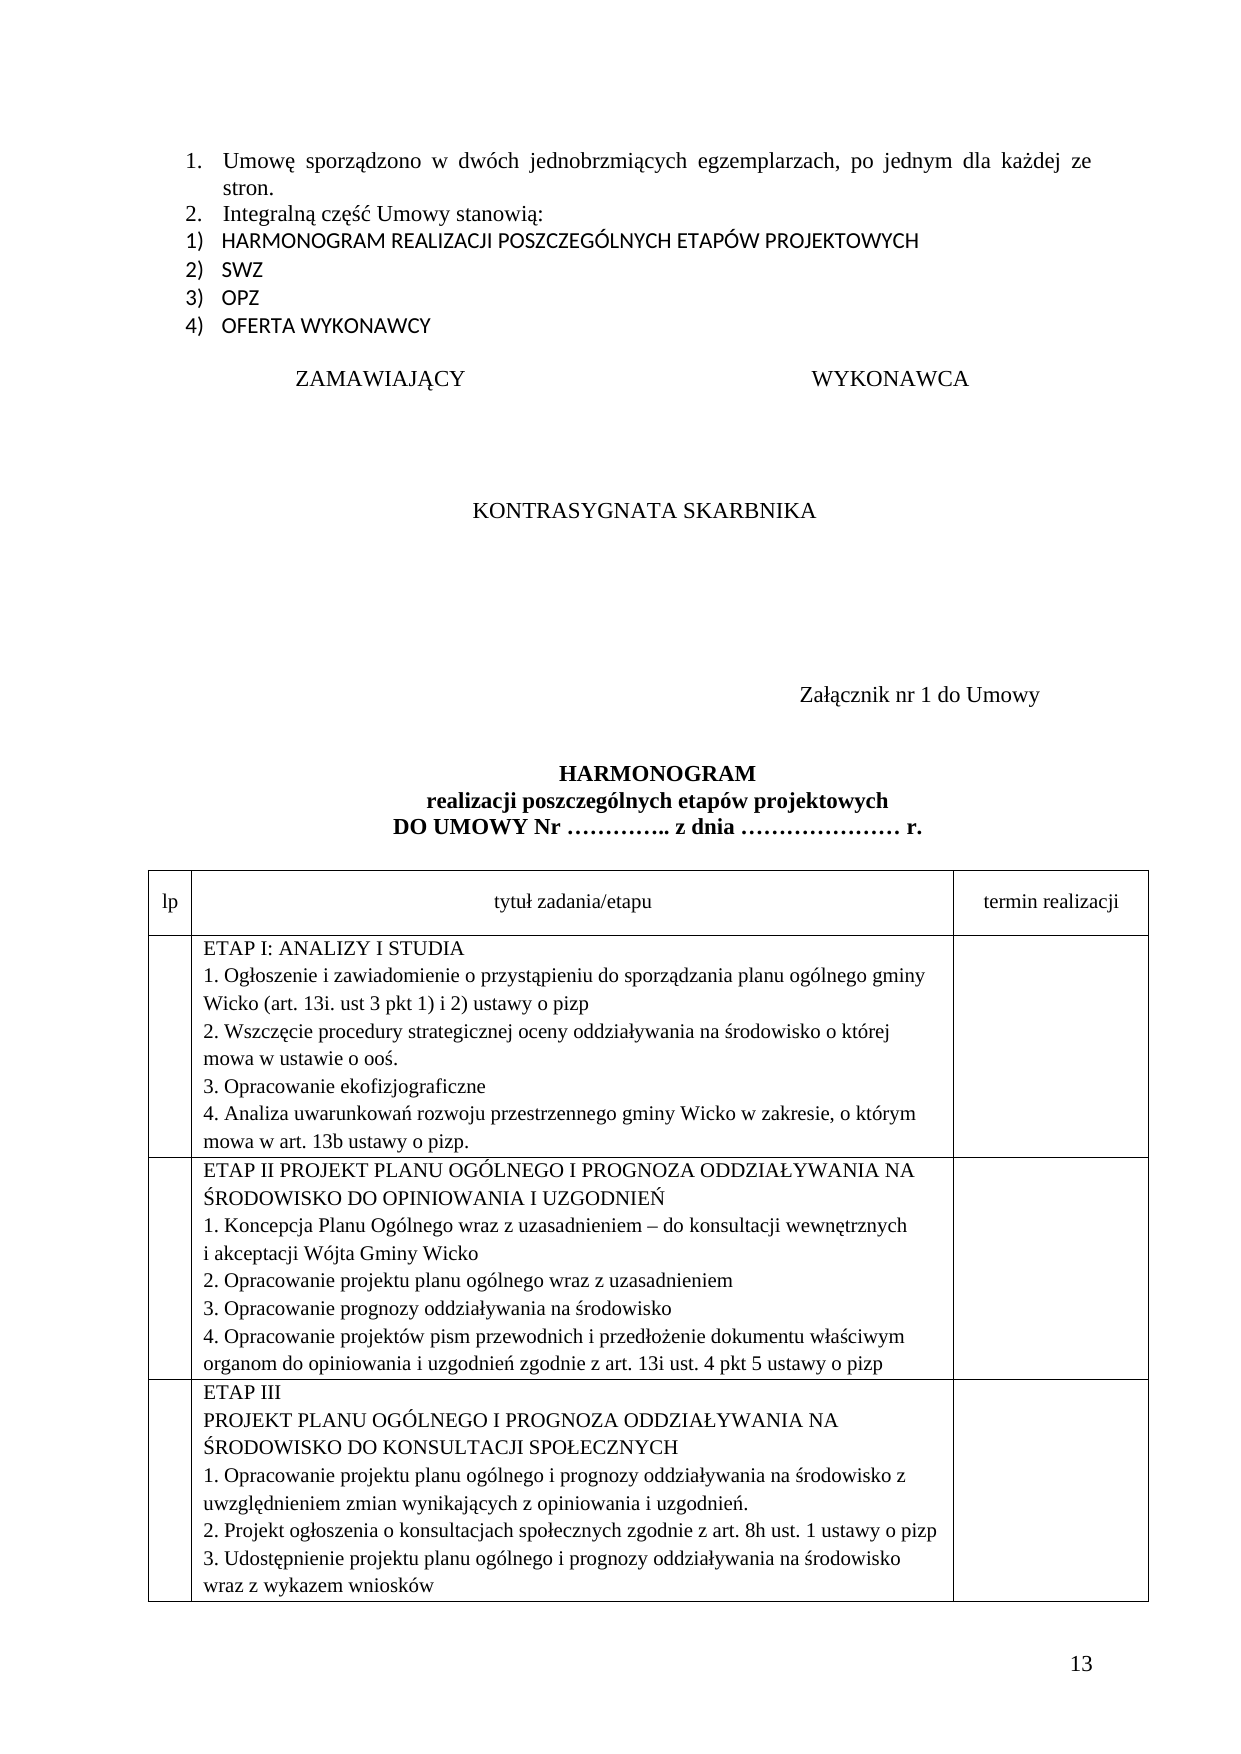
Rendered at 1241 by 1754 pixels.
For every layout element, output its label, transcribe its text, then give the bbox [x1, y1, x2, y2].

table_header lp [149, 871, 191, 935]
table_cell [149, 936, 191, 1157]
list Integralną część Umowy stanowią: [185, 200, 1093, 227]
table_cell [149, 1380, 191, 1601]
list HARMONOGRAM REALIZACJI POSZCZEGÓLNYCH ETAPÓW PROJEKTOWYCH [185, 227, 1093, 255]
table_header termin realizacji [954, 871, 1148, 935]
list OFERTA WYKONAWCY [185, 311, 1093, 339]
list SWZ [185, 255, 1093, 283]
table_cell [954, 936, 1148, 1157]
table_cell [149, 1158, 191, 1379]
text realizacji poszczególnych etapów projektowych [148, 787, 1093, 813]
table_cell ETAP II PROJEKT PLANU OGÓLNEGO I PROGNOZA ODDZIAŁYWANIA NA ŚRODOWISKO DO OPINIOWANIA I UZGODNIEŃ 1. Koncepcja Planu Ogólnego wraz z uzasadnieniem – do konsultacji wewnętrznych i akceptacji Wójta Gminy Wicko 2. Opracowanie projektu planu ogólnego wraz z uzasadnieniem 3. Opracowanie prognozy oddziaływania na środowisko 4. Opracowanie projektów pism przewodnich i przedłożenie dokumentu właściwym organom do opiniowania i uzgodnień zgodnie z art. 13i ust. 4 pkt 5 ustawy o pizp [192, 1158, 953, 1379]
text DO UMOWY Nr ………….. z dnia ………………… r. [148, 813, 1093, 839]
table_header tytuł zadania/etapu [192, 871, 953, 935]
table_cell [954, 1380, 1148, 1601]
text ZAMAWIAJĄCY WYKONAWCA [221, 365, 1093, 391]
list OPZ [185, 283, 1093, 311]
text HARMONOGRAM [148, 760, 1093, 787]
text KONTRASYGNATA SKARBNIKA [221, 497, 1093, 523]
text Załącznik nr 1 do Umowy [148, 681, 1093, 708]
list Umowę sporządzono w dwóch jednobrzmiących egzemplarzach, po jednym dla każdej ze stron. [185, 148, 1093, 200]
table_cell ETAP III PROJEKT PLANU OGÓLNEGO I PROGNOZA ODDZIAŁYWANIA NA ŚRODOWISKO DO KONSULTACJI SPOŁECZNYCH 1. Opracowanie projektu planu ogólnego i prognozy oddziaływania na środowisko z uwzględnieniem zmian wynikających z opiniowania i uzgodnień. 2. Projekt ogłoszenia o konsultacjach społecznych zgodnie z art. 8h ust. 1 ustawy o pizp 3. Udostępnienie projektu planu ogólnego i prognozy oddziaływania na środowisko wraz z wykazem wniosków [192, 1380, 953, 1601]
table_cell [954, 1158, 1148, 1379]
table_cell ETAP I: ANALIZY I STUDIA 1. Ogłoszenie i zawiadomienie o przystąpieniu do sporządzania planu ogólnego gminy Wicko (art. 13i. ust 3 pkt 1) i 2) ustawy o pizp 2. Wszczęcie procedury strategicznej oceny oddziaływania na środowisko o której mowa w ustawie o ooś. 3. Opracowanie ekofizjograficzne 4. Analiza uwarunkowań rozwoju przestrzennego gminy Wicko w zakresie, o którym mowa w art. 13b ustawy o pizp. [192, 936, 953, 1157]
